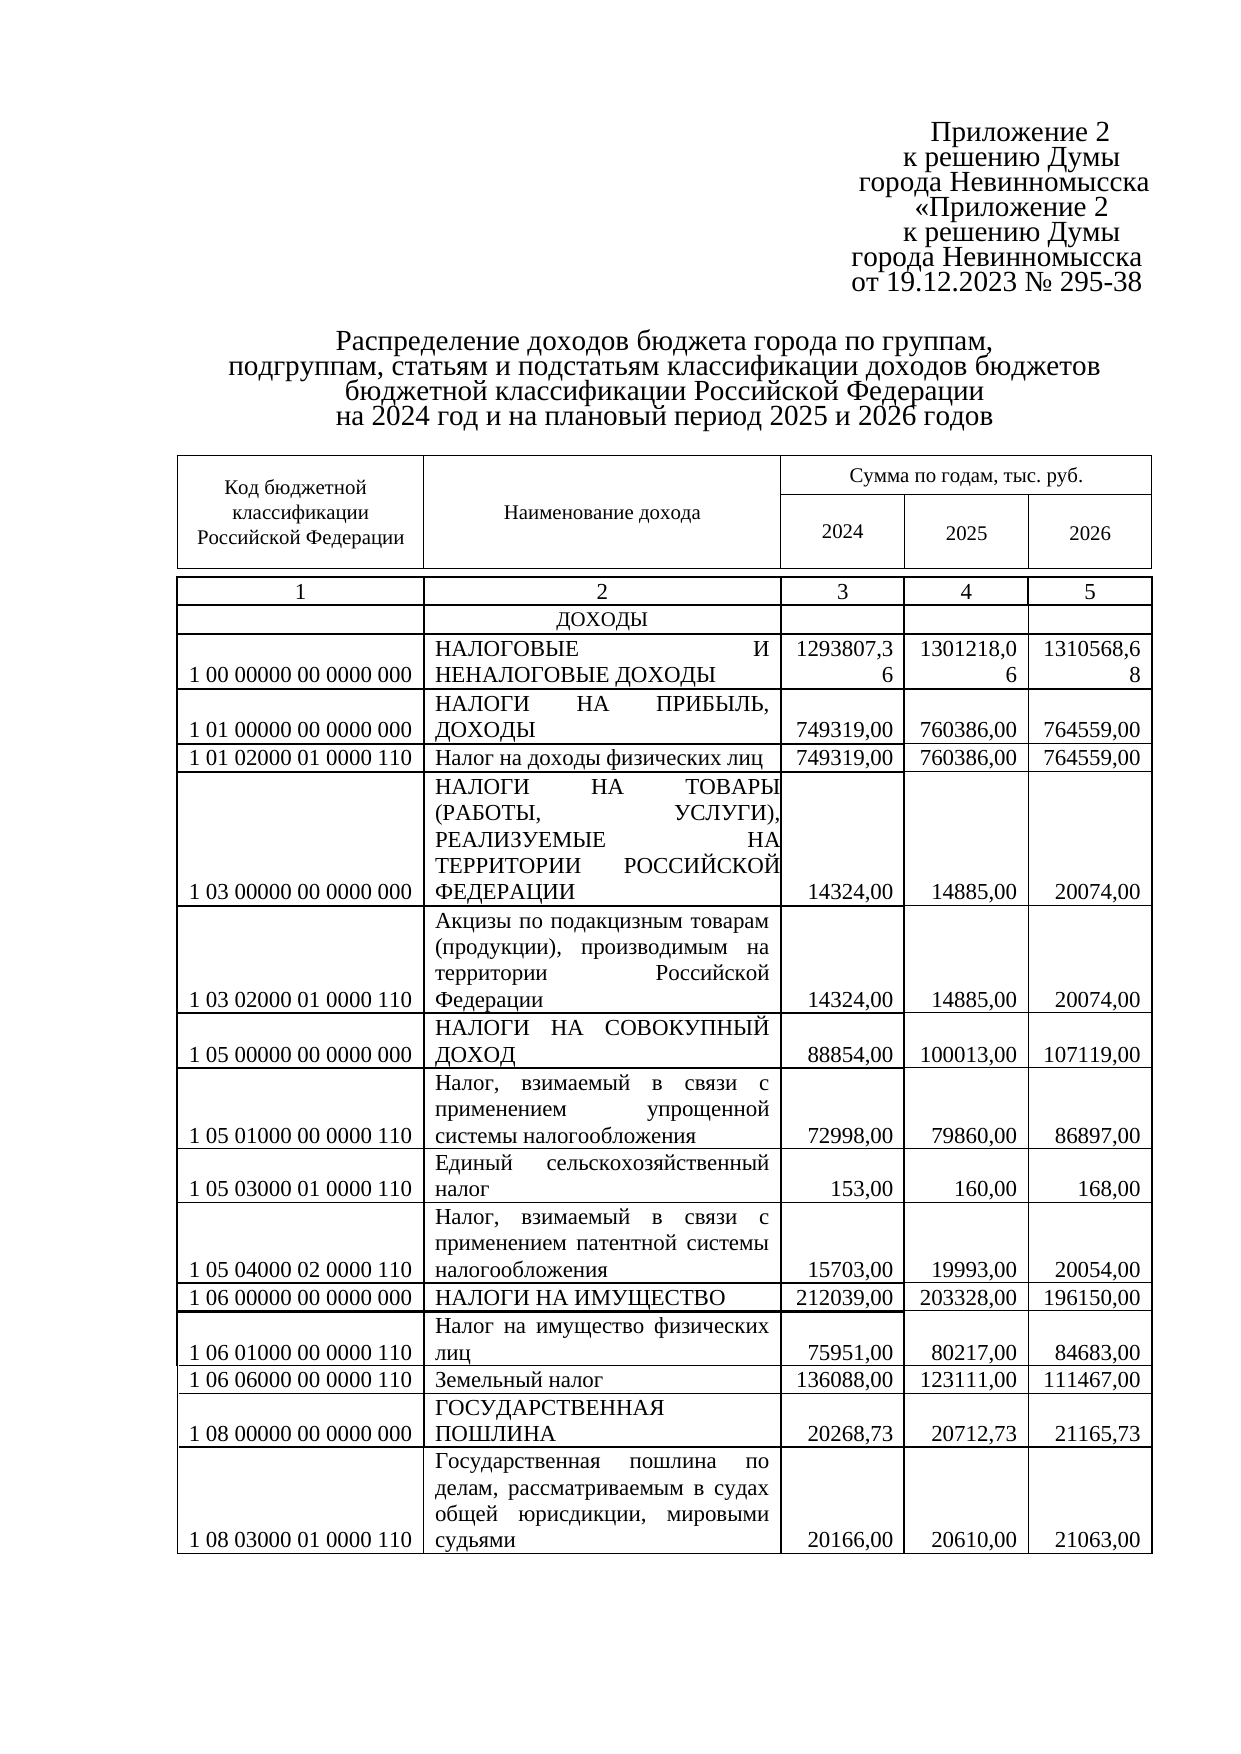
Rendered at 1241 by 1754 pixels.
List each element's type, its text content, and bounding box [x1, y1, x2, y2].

text города Невинномысска [758, 247, 1152, 272]
table_cell Налог, взимаемый в связи с применением патентной системы налогообложения [425, 1203, 780, 1282]
table_cell 75951,00 [782, 1313, 903, 1365]
table_cell 1 08 03000 01 0000 110 [178, 1447, 423, 1553]
table_cell 2026 [1029, 495, 1151, 568]
table_cell 14324,00 [782, 907, 903, 1012]
table_header 2 [425, 578, 780, 604]
table_header Наименование дохода [424, 456, 780, 568]
table_cell 196150,00 [1029, 1283, 1151, 1310]
table_cell 14885,00 [905, 906, 1028, 1012]
text подгруппам, статьям и подстатьям классификации доходов бюджетов [761, 355, 1152, 380]
table_cell 72998,00 [782, 1069, 903, 1148]
table_cell 1 06 01000 00 0000 110 [178, 1313, 423, 1365]
table_cell Земельный налог [425, 1366, 780, 1393]
table_cell 1301218,06 [905, 635, 1028, 688]
table_cell 1 03 02000 01 0000 110 [178, 907, 423, 1012]
table_cell 20166,00 [782, 1448, 903, 1553]
table_cell 20268,73 [782, 1394, 903, 1446]
text к решению Думы [694, 147, 1054, 172]
table_cell 749319,00 [782, 745, 903, 771]
table_cell 2025 [905, 495, 1028, 568]
table_cell 203328,00 [905, 1283, 1028, 1310]
table_cell 1 05 04000 02 0000 110 [178, 1203, 423, 1282]
text к решению Думы [758, 222, 1054, 247]
table_cell 160,00 [905, 1149, 1028, 1202]
table_cell 764559,00 [1029, 744, 1151, 771]
table_cell 100013,00 [905, 1013, 1028, 1067]
table_cell 168,00 [1029, 1149, 1151, 1202]
table_cell 88854,00 [782, 1014, 903, 1067]
text на 2024 год и на плановый период 2025 и 2026 годов [177, 405, 1152, 430]
table_header 4 [905, 578, 1027, 604]
table_cell 123111,00 [905, 1366, 1028, 1393]
table_cell 20712,73 [905, 1394, 1028, 1446]
table_cell 1 01 02000 01 0000 110 [178, 745, 423, 771]
table_cell 21165,73 [1029, 1394, 1151, 1446]
text от 19.12.2023 № 295-38 [758, 272, 1152, 297]
table_cell 1 08 00000 00 0000 000 [178, 1394, 423, 1446]
table_cell 15703,00 [782, 1203, 903, 1282]
text бюджетной классификации Российской Федерации [177, 380, 586, 405]
table_cell 14885,00 [905, 772, 1028, 905]
table_cell 1293807,36 [782, 635, 903, 688]
table_cell 107119,00 [1029, 1013, 1151, 1067]
table_cell 1 06 00000 00 0000 000 [178, 1284, 423, 1310]
table_cell Единый сельскохозяйственный налог [425, 1149, 780, 1202]
table_cell ДОХОДЫ [425, 606, 780, 633]
text города Невинномысска [694, 172, 1152, 197]
table_cell 153,00 [782, 1149, 903, 1202]
table_cell 1 03 00000 00 0000 000 [178, 773, 423, 905]
table_cell 20054,00 [1029, 1203, 1151, 1282]
table_header 3 [782, 578, 903, 604]
table_cell 20074,00 [1029, 772, 1151, 905]
text «Приложение 2 [758, 197, 1152, 222]
table_cell 79860,00 [905, 1068, 1028, 1148]
table_cell 760386,00 [905, 690, 1028, 742]
table_cell Государственная пошлина по делам, рассматриваемым в судах общей юрисдикции, мировыми судьями [424, 1448, 780, 1553]
table_cell 86897,00 [1029, 1068, 1151, 1148]
table_cell 80217,00 [905, 1311, 1028, 1365]
table_cell [905, 606, 1028, 633]
text бюджетной классификации Российской Федерации [589, 380, 1152, 405]
text к решению Думы [1064, 222, 1152, 247]
text к решению Думы [1064, 147, 1152, 172]
table_cell 212039,00 [782, 1284, 903, 1310]
table_cell Налог на доходы физических лиц [425, 745, 780, 771]
table_header Сумма по годам, тыс. руб. [781, 456, 1151, 494]
table_header 5 [1029, 578, 1151, 604]
table_cell 764559,00 [1029, 690, 1151, 742]
table_cell 111467,00 [1029, 1366, 1151, 1393]
table_cell [1029, 606, 1151, 633]
text Распределение доходов бюджета города по группам, [177, 330, 1152, 355]
table_cell ГОСУДАРСТВЕННАЯ ПОШЛИНА [425, 1394, 780, 1446]
table_cell НАЛОГИ НА ПРИБЫЛЬ, ДОХОДЫ [425, 690, 780, 742]
table_cell [178, 606, 423, 633]
table_cell НАЛОГИ НА ТОВАРЫ (РАБОТЫ, УСЛУГИ), РЕАЛИЗУЕМЫЕ НА ТЕРРИТОРИИ РОССИЙСКОЙ ФЕДЕРАЦИИ [425, 773, 780, 905]
table_cell 84683,00 [1029, 1311, 1151, 1365]
table_cell 1 05 01000 00 0000 110 [178, 1069, 423, 1148]
table_cell 760386,00 [905, 744, 1028, 771]
table_cell 1 01 00000 00 0000 000 [178, 690, 423, 742]
table_cell НАЛОГИ НА СОВОКУПНЫЙ ДОХОД [425, 1014, 780, 1067]
table_cell Налог, взимаемый в связи с применением упрощенной системы налогообложения [425, 1069, 780, 1148]
table_cell 20074,00 [1029, 906, 1151, 1012]
table_cell 2024 [781, 495, 904, 568]
table_cell 1310568,68 [1029, 635, 1151, 688]
table_cell 1 05 00000 00 0000 000 [178, 1014, 423, 1067]
table_cell Акцизы по подакцизным товарам (продукции), производимым на территории Российской Федерации [425, 907, 780, 1012]
table_cell 19993,00 [905, 1203, 1028, 1282]
table_cell 1 00 00000 00 0000 000 [178, 635, 423, 688]
table_cell 14324,00 [782, 773, 903, 905]
table_cell 21063,00 [1029, 1448, 1151, 1553]
table_cell 20610,00 [905, 1448, 1028, 1553]
table_cell НАЛОГИ НА ИМУЩЕСТВО [425, 1284, 780, 1310]
text Приложение 2 [758, 122, 1152, 147]
table_cell 749319,00 [782, 690, 903, 742]
table_cell 136088,00 [782, 1366, 903, 1393]
text подгруппам, статьям и подстатьям классификации доходов бюджетов [177, 355, 758, 380]
table_cell 1 05 03000 01 0000 110 [178, 1149, 423, 1202]
table_cell 1 06 06000 00 0000 110 [178, 1366, 423, 1393]
table_cell НАЛОГОВЫЕ И НЕНАЛОГОВЫЕ ДОХОДЫ [425, 635, 780, 688]
table_header Код бюджетной классификации Российской Федерации [178, 456, 423, 568]
table_cell Налог на имущество физических лиц [425, 1313, 780, 1365]
table_header 1 [178, 578, 423, 604]
table_cell [782, 606, 903, 633]
